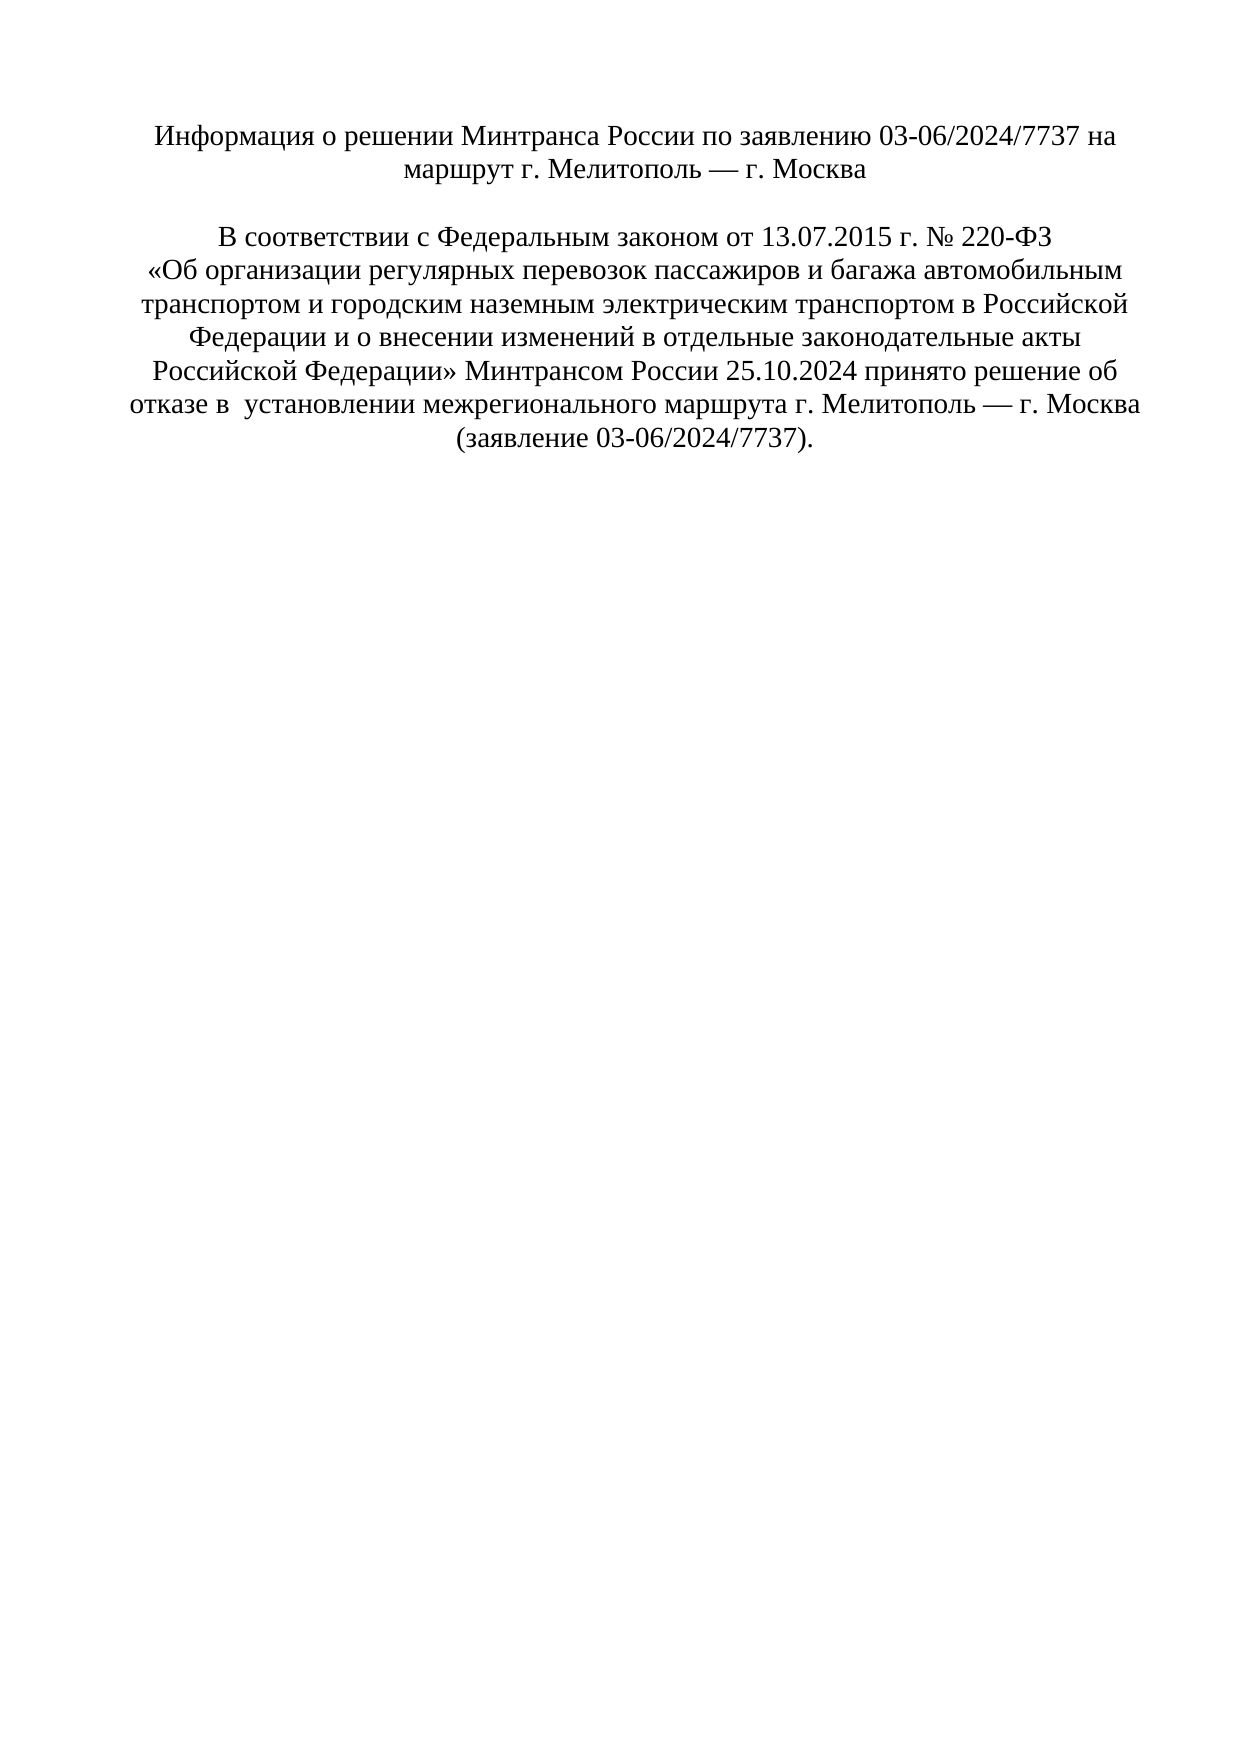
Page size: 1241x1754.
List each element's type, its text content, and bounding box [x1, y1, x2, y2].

text В соответствии с Федеральным законом от 13.07.2015 г. № 220-ФЗ «Об организации регулярных перевозок пассажиров и багажа автомобильным транспортом и городским наземным электрическим транспортом в Российской Федерации и о внесении изменений в отдельные законодательные акты Российской Федерации» Минтрансом России 25.10.2024 принято решение об отказе в установлении межрегионального маршрута г. Мелитополь — г. Москва (заявление 03-06/2024/7737). [118, 219, 1152, 453]
text Информация о решении Минтранса России по заявлению 03-06/2024/7737 на маршрут г. Мелитополь — г. Москва [118, 118, 1152, 185]
